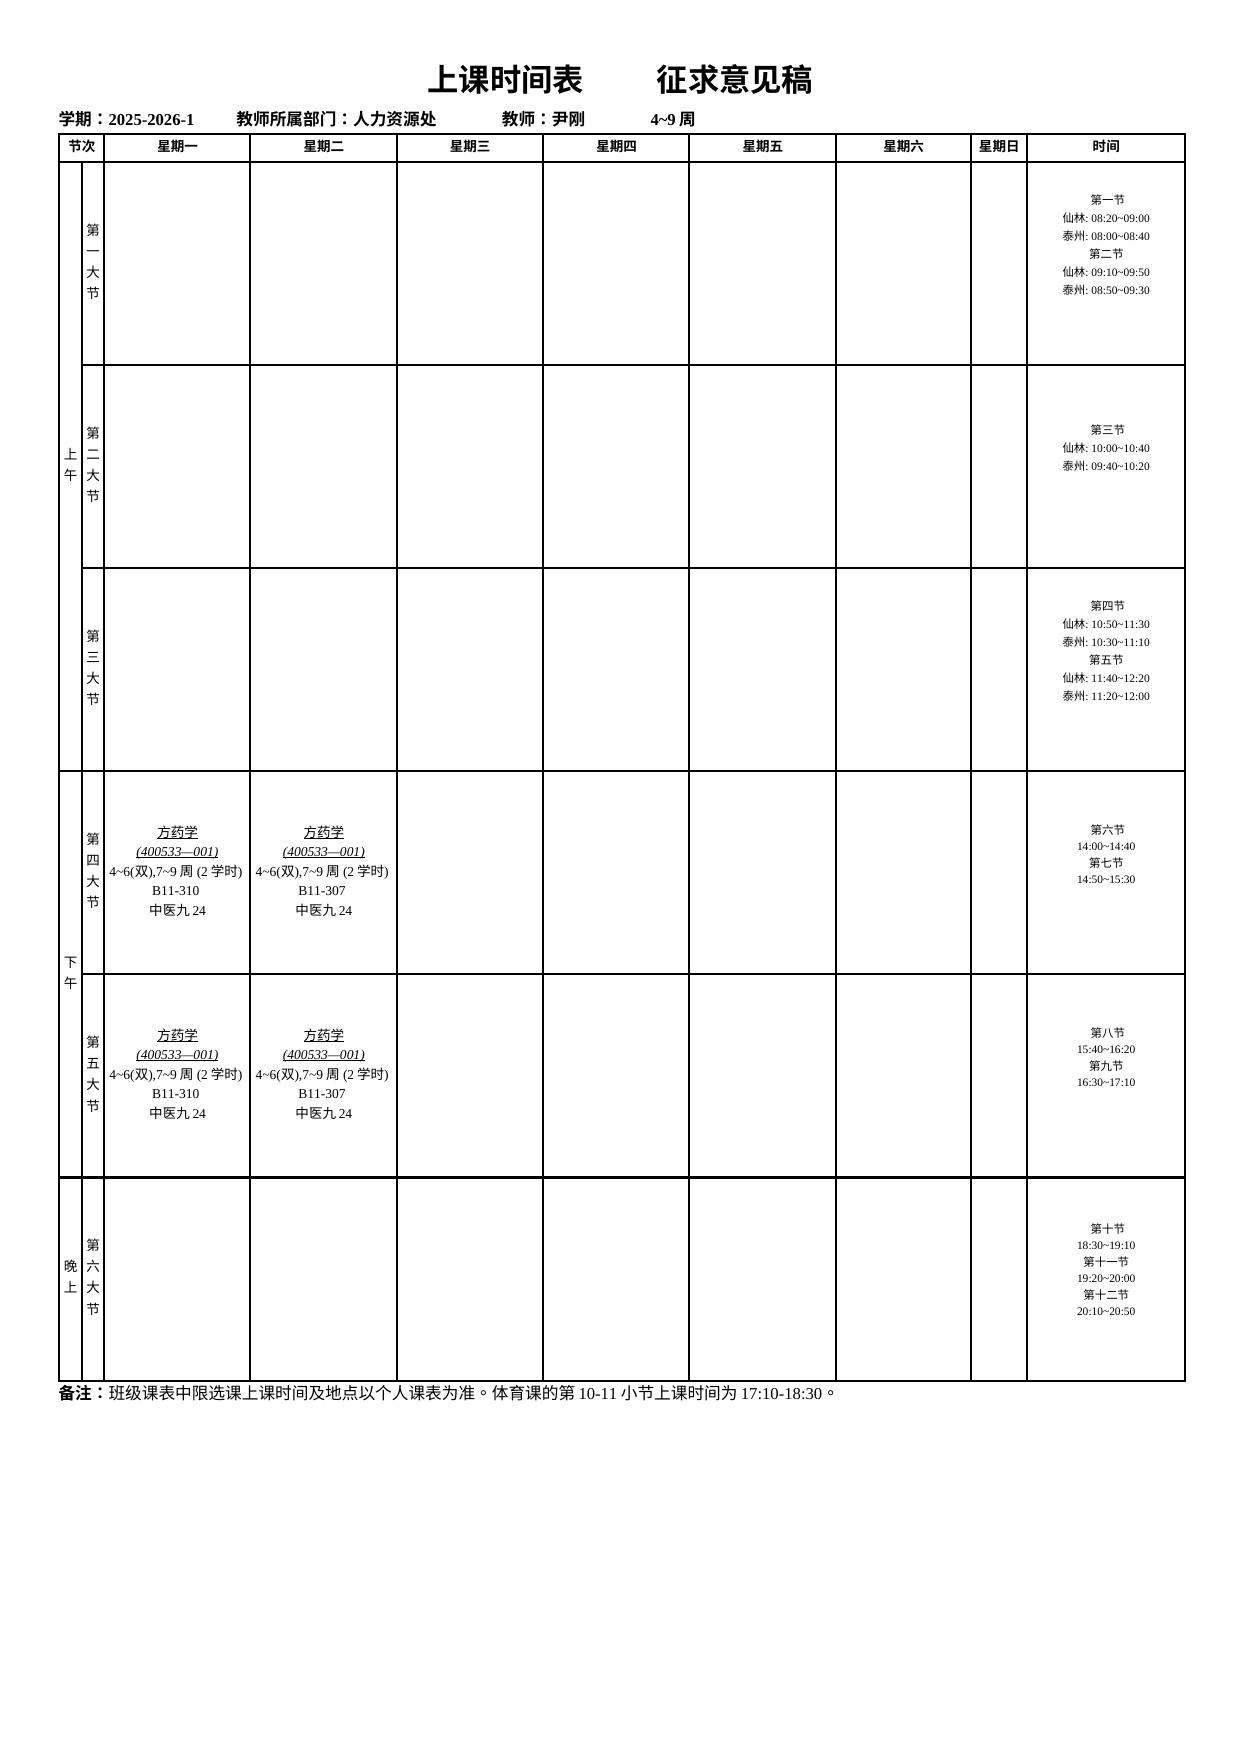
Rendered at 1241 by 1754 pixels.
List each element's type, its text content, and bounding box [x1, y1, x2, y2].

table_cell [398, 772, 542, 973]
table_cell [972, 1179, 1026, 1379]
table_cell [837, 975, 970, 1176]
table_cell [837, 1179, 970, 1379]
table_cell 第四节 仙林: 10:50~11:30 泰州: 10:30~11:10 第五节 仙林: 11:40~12:20 泰州: 11:20~12:00 [1028, 569, 1184, 770]
table_cell [690, 772, 835, 973]
table_cell [251, 366, 396, 567]
table_cell [972, 569, 1026, 770]
table_header 星期二 [251, 135, 396, 161]
table_cell [690, 975, 835, 1176]
table_header 星期四 [544, 135, 688, 161]
table_header 星期五 [690, 135, 835, 161]
table_cell [837, 569, 970, 770]
table_cell [544, 975, 688, 1176]
table_cell 第六大节 [83, 1179, 103, 1379]
table_cell 第四大节 [83, 772, 103, 973]
table_cell [690, 569, 835, 770]
table_cell 方药学 (400533—001) 4~6(双),7~9周 (2学时) B11-307 中医九24 [251, 772, 396, 973]
table_cell 第三节 仙林: 10:00~10:40 泰州: 09:40~10:20 [1028, 366, 1184, 567]
table_cell [105, 163, 249, 364]
text 上课时间表 征求意见稿 [58, 58, 1182, 101]
table_cell 第五大节 [83, 975, 103, 1176]
table_cell 第二大节 [83, 366, 103, 567]
table_cell [972, 163, 1026, 364]
table_cell [105, 366, 249, 567]
table_cell [105, 1179, 249, 1379]
table_cell 第六节 14:00~14:40 第七节 14:50~15:30 [1028, 772, 1184, 973]
table_header 时间 [1028, 135, 1184, 161]
table_cell [837, 163, 970, 364]
table_cell [544, 366, 688, 567]
table_cell [398, 1179, 542, 1379]
table_header 星期一 [105, 135, 249, 161]
table_header 星期三 [398, 135, 542, 161]
table_cell [544, 163, 688, 364]
table_cell [972, 772, 1026, 973]
table_cell 晚上 [60, 1179, 81, 1379]
table_cell 第一大节 [83, 163, 103, 364]
table_cell [544, 1179, 688, 1379]
table_cell [837, 772, 970, 973]
table_cell 第三大节 [83, 569, 103, 770]
table_cell 上午 [60, 163, 81, 770]
table_header 星期日 [972, 135, 1026, 161]
table_cell [251, 163, 396, 364]
table_cell [398, 975, 542, 1176]
table_cell [398, 569, 542, 770]
table_cell [398, 366, 542, 567]
text 备注：班级课表中限选课上课时间及地点以个人课表为准。体育课的第10-11小节上课时间为17:10-18:30。 [58, 1382, 1182, 1404]
table_cell [251, 1179, 396, 1379]
table_header 星期六 [837, 135, 970, 161]
table_cell 方药学 (400533—001) 4~6(双),7~9周 (2学时) B11-310 中医九24 [105, 975, 249, 1176]
table_cell 第十节 18:30~19:10 第十一节 19:20~20:00 第十二节 20:10~20:50 [1028, 1179, 1184, 1379]
table_cell 方药学 (400533—001) 4~6(双),7~9周 (2学时) B11-307 中医九24 [251, 975, 396, 1176]
table_cell [690, 163, 835, 364]
table_cell 方药学 (400533—001) 4~6(双),7~9周 (2学时) B11-310 中医九24 [105, 772, 249, 973]
table_cell [105, 569, 249, 770]
table_cell 第八节 15:40~16:20 第九节 16:30~17:10 [1028, 975, 1184, 1176]
table_cell 第一节 仙林: 08:20~09:00 泰州: 08:00~08:40 第二节 仙林: 09:10~09:50 泰州: 08:50~09:30 [1028, 163, 1184, 364]
table_header 节次 [60, 135, 103, 161]
table_cell [690, 366, 835, 567]
text 学期：2025-2026-1 教师所属部门：人力资源处 教师：尹刚 4~9周 [58, 107, 1182, 130]
table_cell [544, 569, 688, 770]
table_cell [837, 366, 970, 567]
table_cell [690, 1179, 835, 1379]
table_cell [544, 772, 688, 973]
table_cell [972, 366, 1026, 567]
table_cell [972, 975, 1026, 1176]
table_cell [398, 163, 542, 364]
table_cell [251, 569, 396, 770]
table_cell 下午 [60, 772, 81, 1176]
